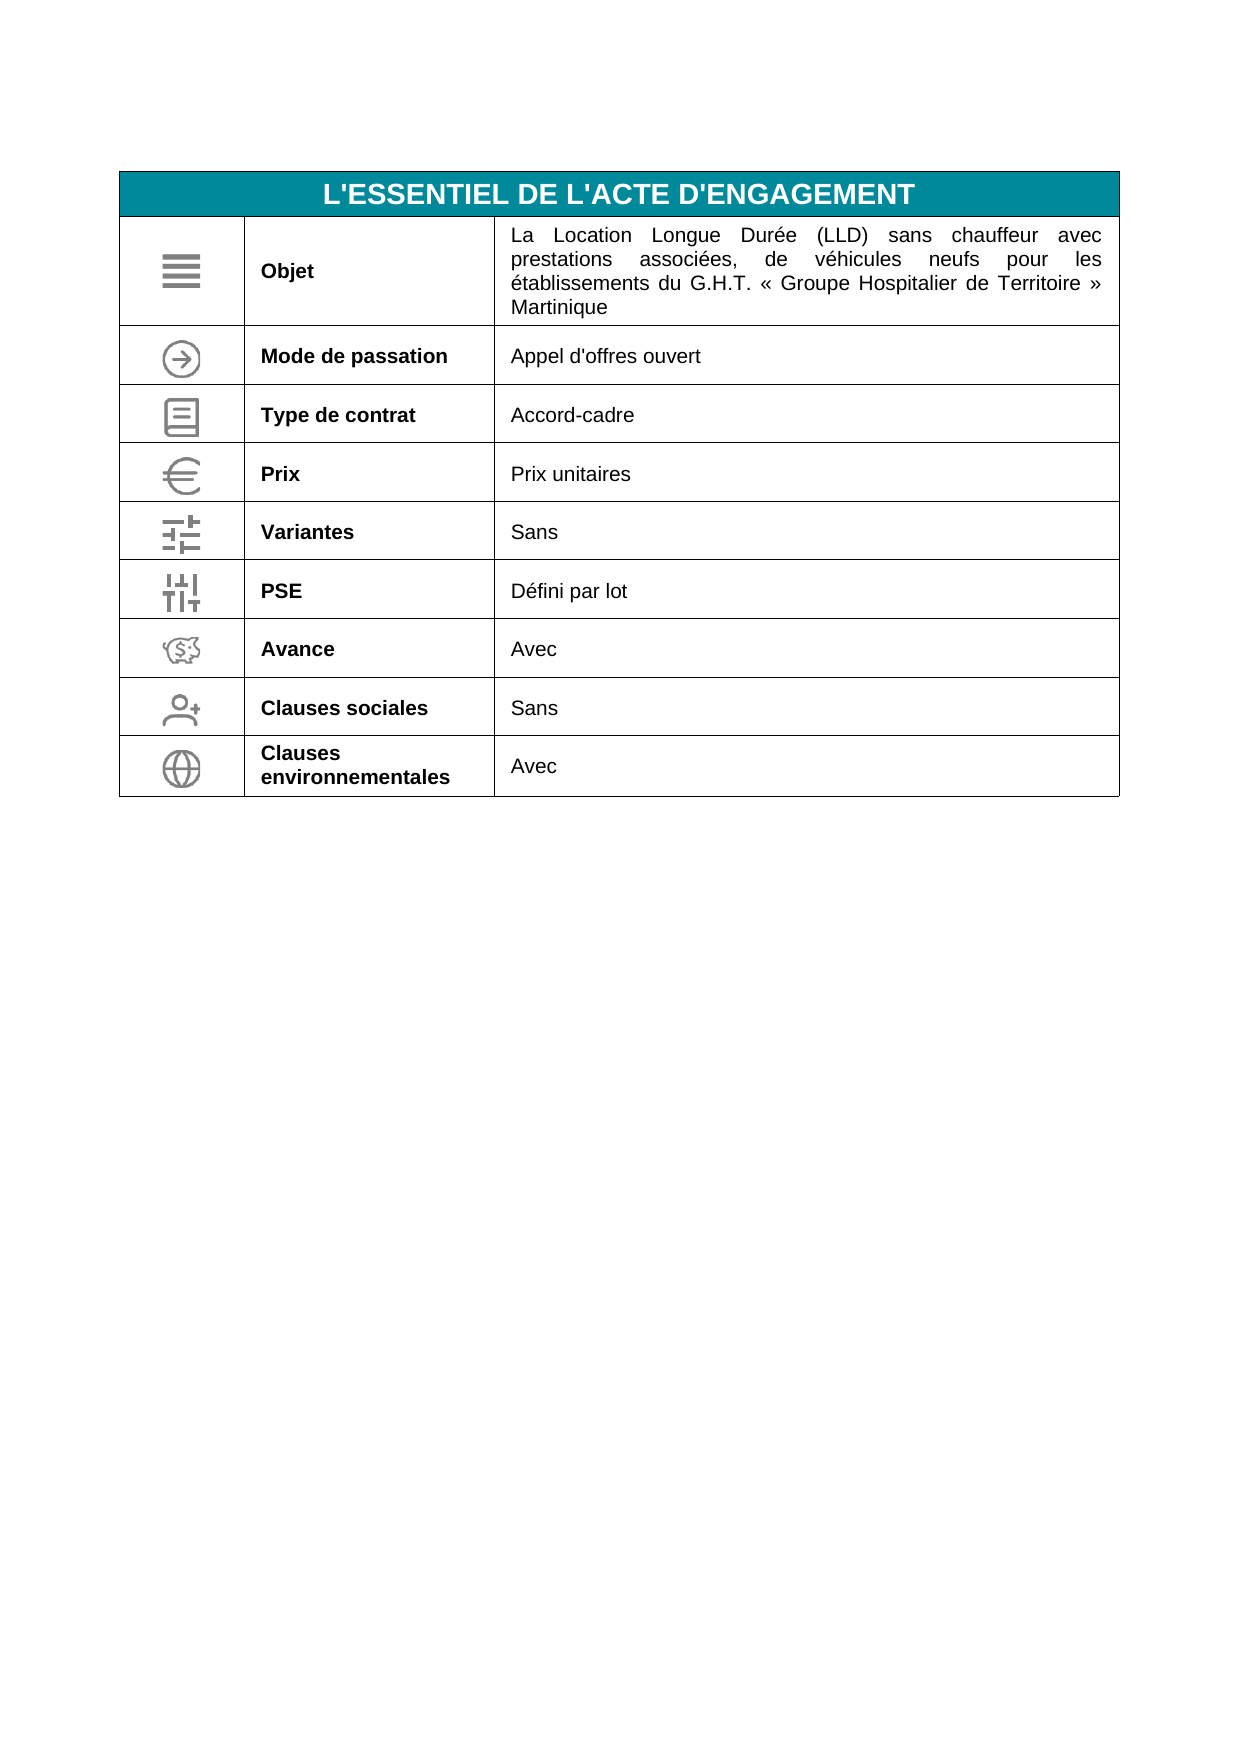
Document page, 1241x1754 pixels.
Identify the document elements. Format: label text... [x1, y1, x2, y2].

picture [162, 574, 201, 612]
picture [162, 340, 201, 378]
table_cell Avec [495, 736, 1119, 796]
picture [162, 398, 201, 437]
table_cell PSE [245, 560, 494, 618]
table_cell La Location Longue Durée (LLD) sans chauffeur avec prestations associées, de véhicules neufs pour les établissements du G.H.T. « Groupe Hospitalier de Territoire » Martinique [495, 217, 1119, 325]
table_cell Avance [245, 619, 494, 676]
table_cell Prix unitaires [495, 443, 1119, 501]
picture [162, 750, 201, 788]
picture [162, 637, 201, 664]
table_cell Appel d'offres ouvert [495, 326, 1119, 384]
table_cell Sans [495, 502, 1119, 559]
picture [162, 252, 201, 290]
table_cell [120, 560, 244, 618]
picture [162, 457, 201, 495]
table_cell Clauses sociales [245, 678, 494, 735]
table_cell [120, 326, 244, 384]
table_cell Mode de passation [245, 326, 494, 384]
table_cell Accord-cadre [495, 385, 1119, 442]
table_cell Prix [245, 443, 494, 501]
table_cell [120, 385, 244, 442]
table_cell Variantes [245, 502, 494, 559]
table_cell [120, 619, 244, 676]
picture [162, 691, 201, 729]
table_cell Type de contrat [245, 385, 494, 442]
table_cell [120, 678, 244, 735]
table_cell Défini par lot [495, 560, 1119, 618]
table_cell [120, 736, 244, 796]
table_cell [120, 217, 244, 325]
table_cell Avec [495, 619, 1119, 676]
table_cell [120, 443, 244, 501]
picture [162, 515, 201, 554]
table_cell Sans [495, 678, 1119, 735]
table_header L'ESSENTIEL DE L'ACTE D'ENGAGEMENT [120, 172, 1119, 216]
table_cell Clauses environnementales [245, 736, 494, 796]
table_cell Objet [245, 217, 494, 325]
table_cell [120, 502, 244, 559]
